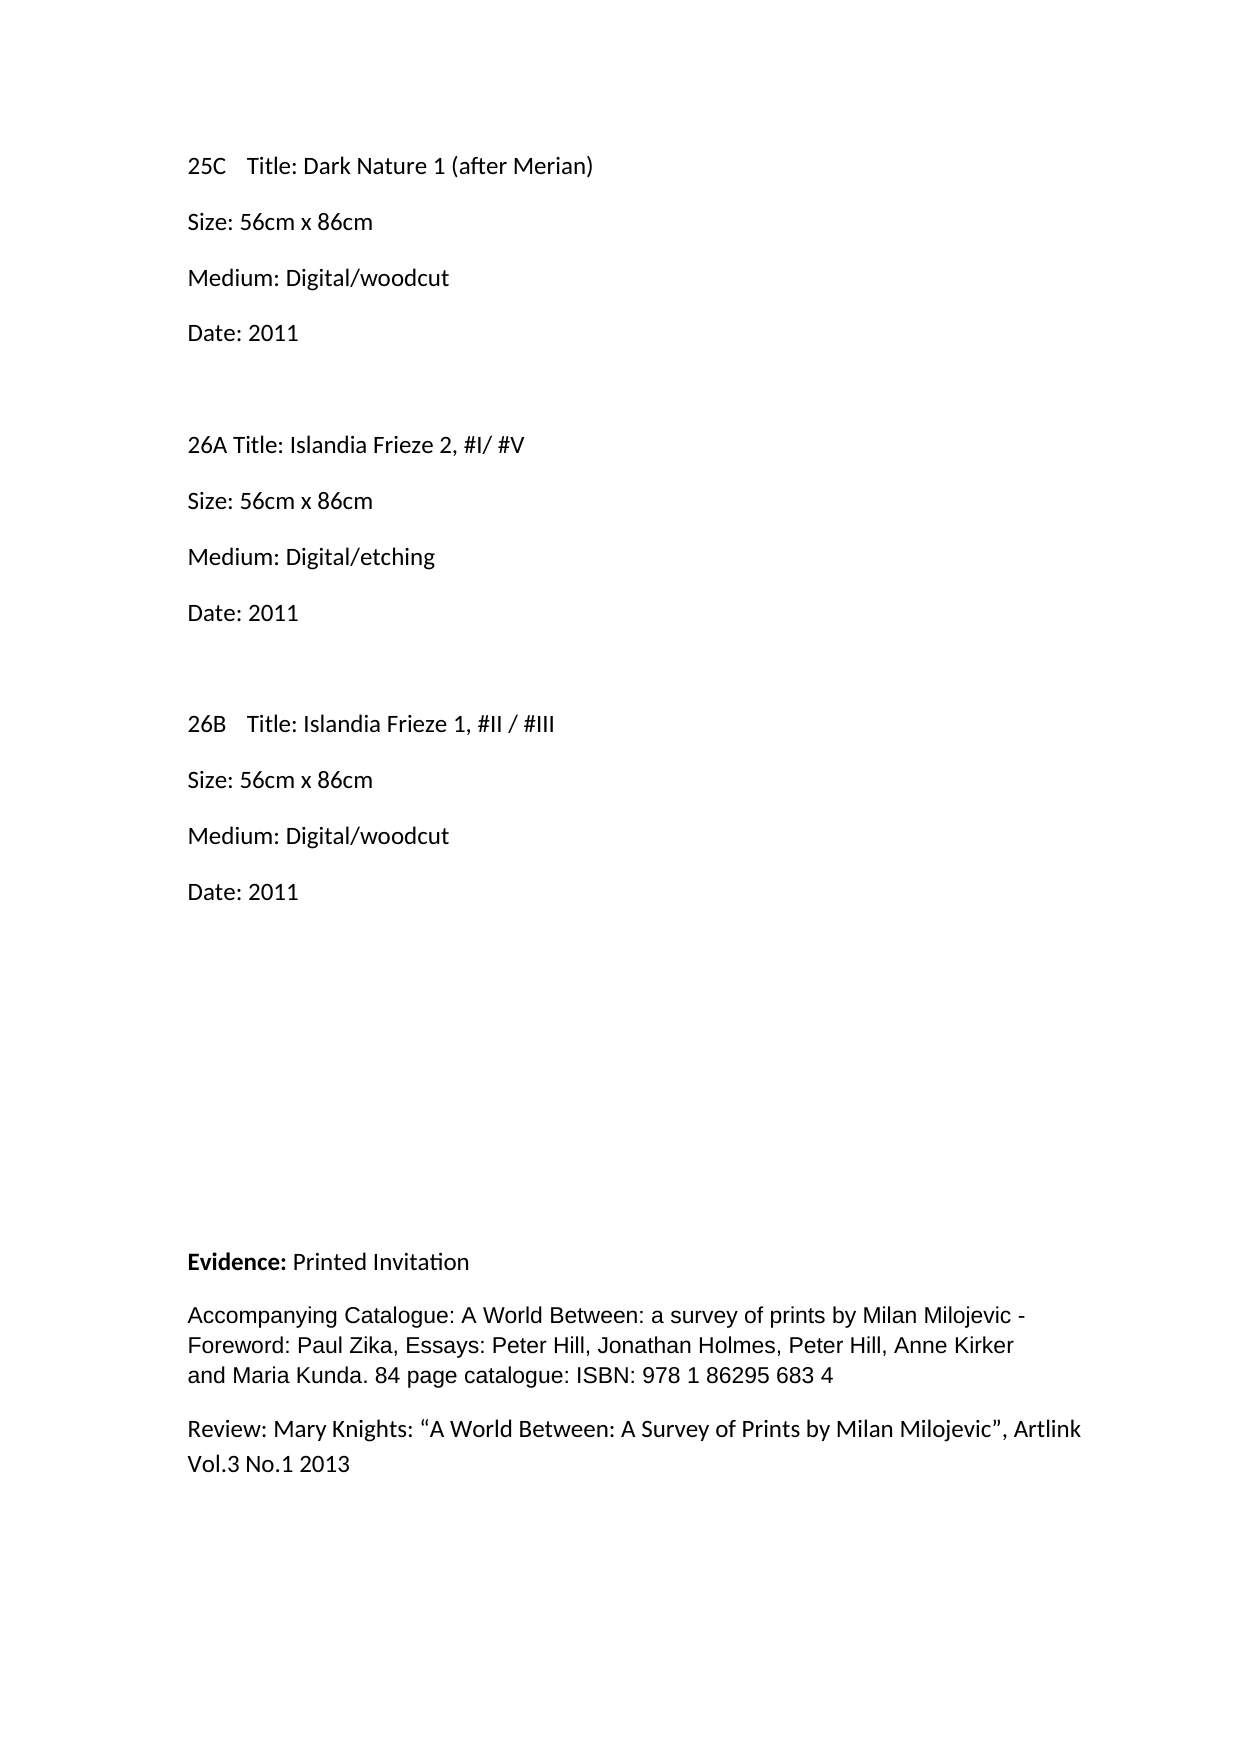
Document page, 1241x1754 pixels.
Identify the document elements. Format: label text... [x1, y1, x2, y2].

text Size: 56cm x 86cm [187, 764, 1053, 795]
text Date: 2011 [187, 597, 1053, 627]
text 26A Title: Islandia Frieze 2, #I/ #V [187, 429, 1053, 460]
text Size: 56cm x 86cm [187, 206, 1053, 236]
text Review: Mary Knights: “A World Between: A Survey of Prints by Milan Milojevic”, Artlink Vol.3 No.1 2013 [187, 1413, 1107, 1479]
text Size: 56cm x 86cm [187, 485, 1053, 516]
text Medium: Digital/etching [187, 541, 1053, 571]
text 26B Title: Islandia Frieze 1, #II / #III [187, 708, 1053, 739]
text Accompanying Catalogue: A World Between: a survey of prints by Milan Milojevic - Foreword: Paul Zika, Essays: Peter Hill, Jonathan Holmes, Peter Hill, Anne Kirker and Maria Kunda. 84 page catalogue: ISBN: 978 1 86295 683 4 [187, 1302, 1053, 1389]
text 25C Title: Dark Nature 1 (after Merian) [187, 150, 1053, 181]
text Medium: Digital/woodcut [187, 820, 1053, 851]
text Date: 2011 [187, 876, 1053, 906]
text Medium: Digital/woodcut [187, 262, 1053, 292]
text Date: 2011 [187, 317, 1053, 348]
text Evidence: Printed Invitation [187, 1246, 1053, 1277]
